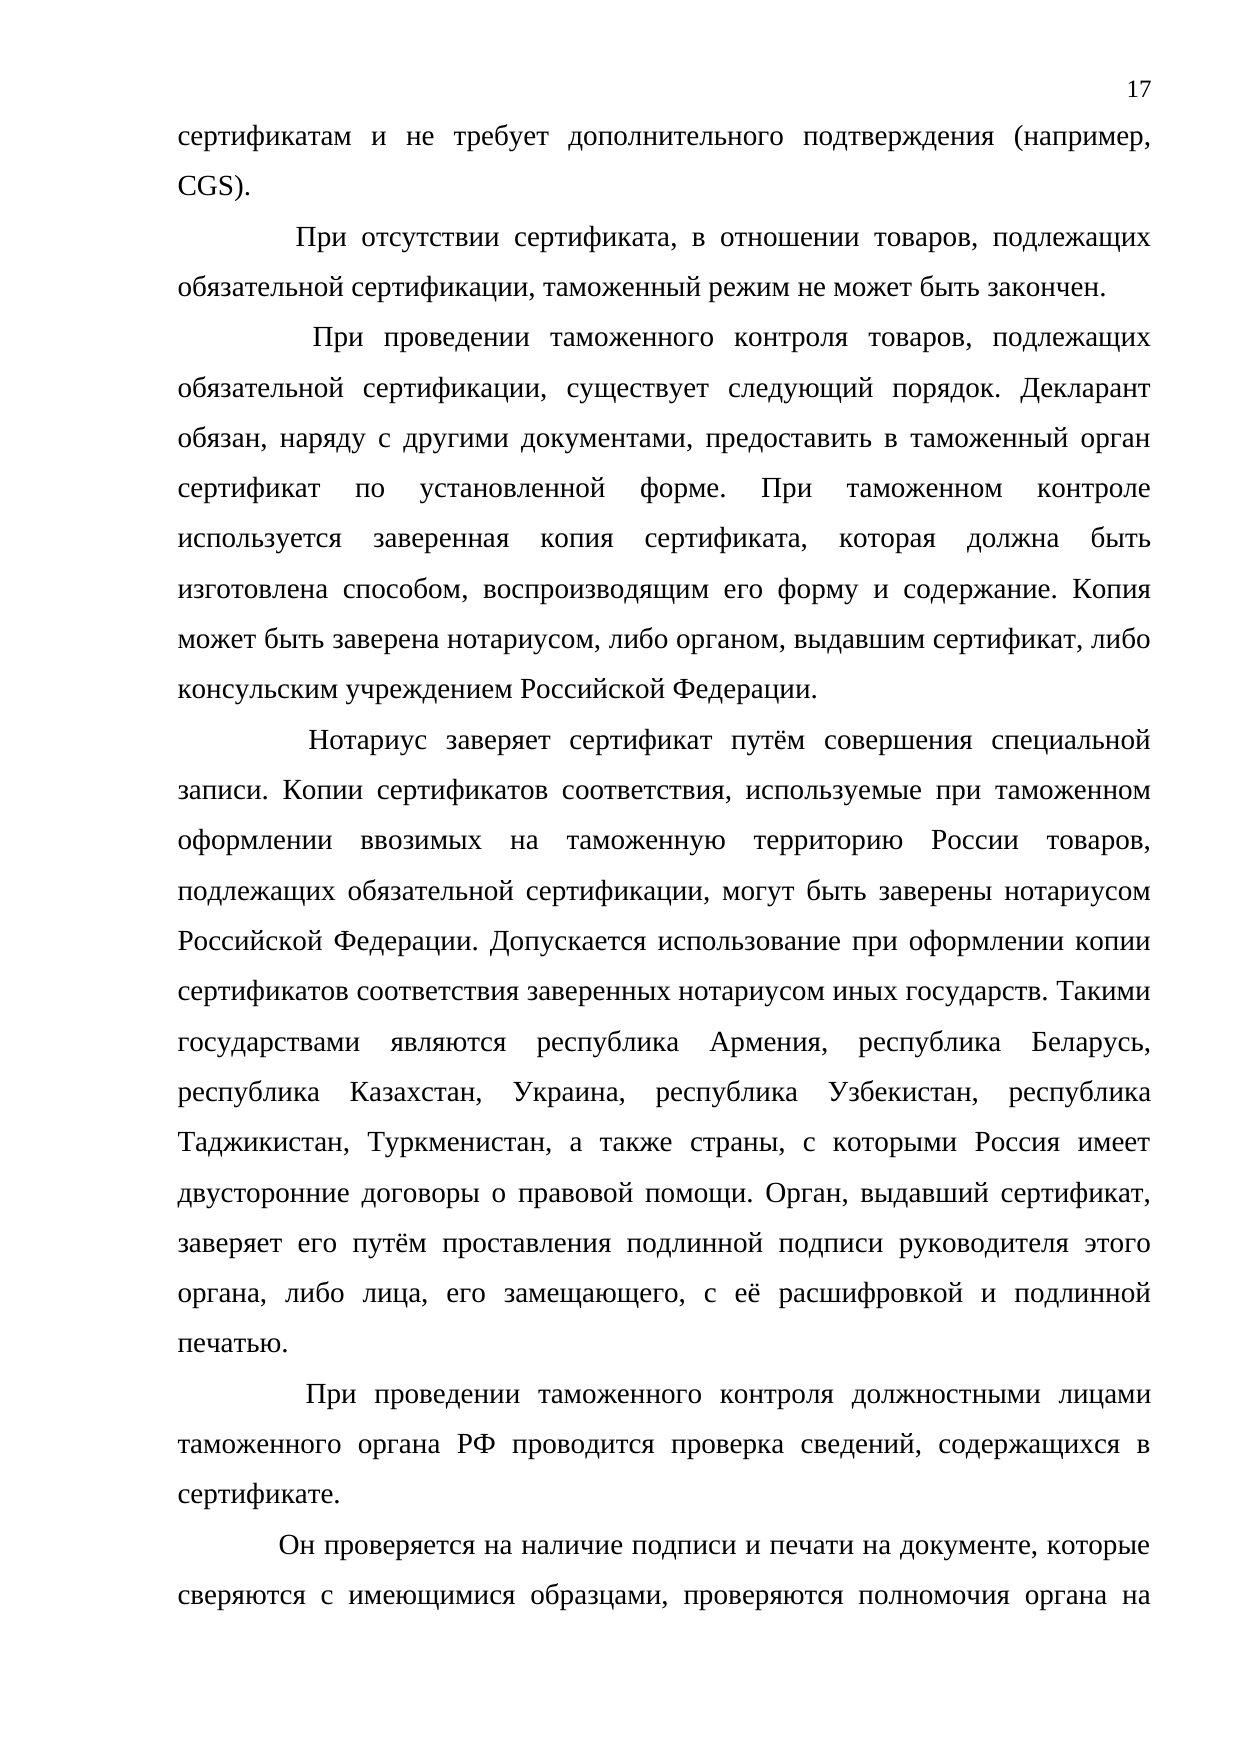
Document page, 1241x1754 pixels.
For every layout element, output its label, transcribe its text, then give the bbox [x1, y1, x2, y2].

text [177, 1527, 1152, 1611]
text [177, 118, 1152, 202]
text При проведении таможенного контроля должностными лицами таможенного органа РФ проводится проверка сведений, содержащихся в сертификате. [177, 1376, 1152, 1510]
text При отсутствии сертификата, в отношении товаров, подлежащих обязательной сертификации, таможенный режим не может быть закончен. [177, 219, 1152, 303]
text При проведении таможенного контроля товаров, подлежащих обязательной сертификации, существует следующий порядок. Декларант обязан, наряду с другими документами, предоставить в таможенный орган сертификат по установленной форме. При таможенном контроле используется заверенная копия сертификата, которая должна быть изготовлена способом, воспроизводящим его форму и содержание. Копия может быть заверена нотариусом, либо органом, выдавшим сертификат, либо консульским учреждением Российской Федерации. [177, 319, 1152, 705]
text Нотариус заверяет сертификат путём совершения специальной записи. Копии сертификатов соответствия, используемые при таможенном оформлении ввозимых на таможенную территорию России товаров, подлежащих обязательной сертификации, могут быть заверены нотариусом Российской Федерации. Допускается использование при оформлении копии сертификатов соответствия заверенных нотариусом иных государств. Такими государствами являются республика Армения, республика Беларусь, республика Казахстан, Украина, республика Узбекистан, республика Таджикистан, Туркменистан, а также страны, с которыми Россия имеет двусторонние договоры о правовой помощи. Орган, выдавший сертификат, заверяет его путём проставления подлинной подписи руководителя этого органа, либо лица, его замещающего, с её расшифровкой и подлинной печатью. [177, 722, 1152, 1359]
